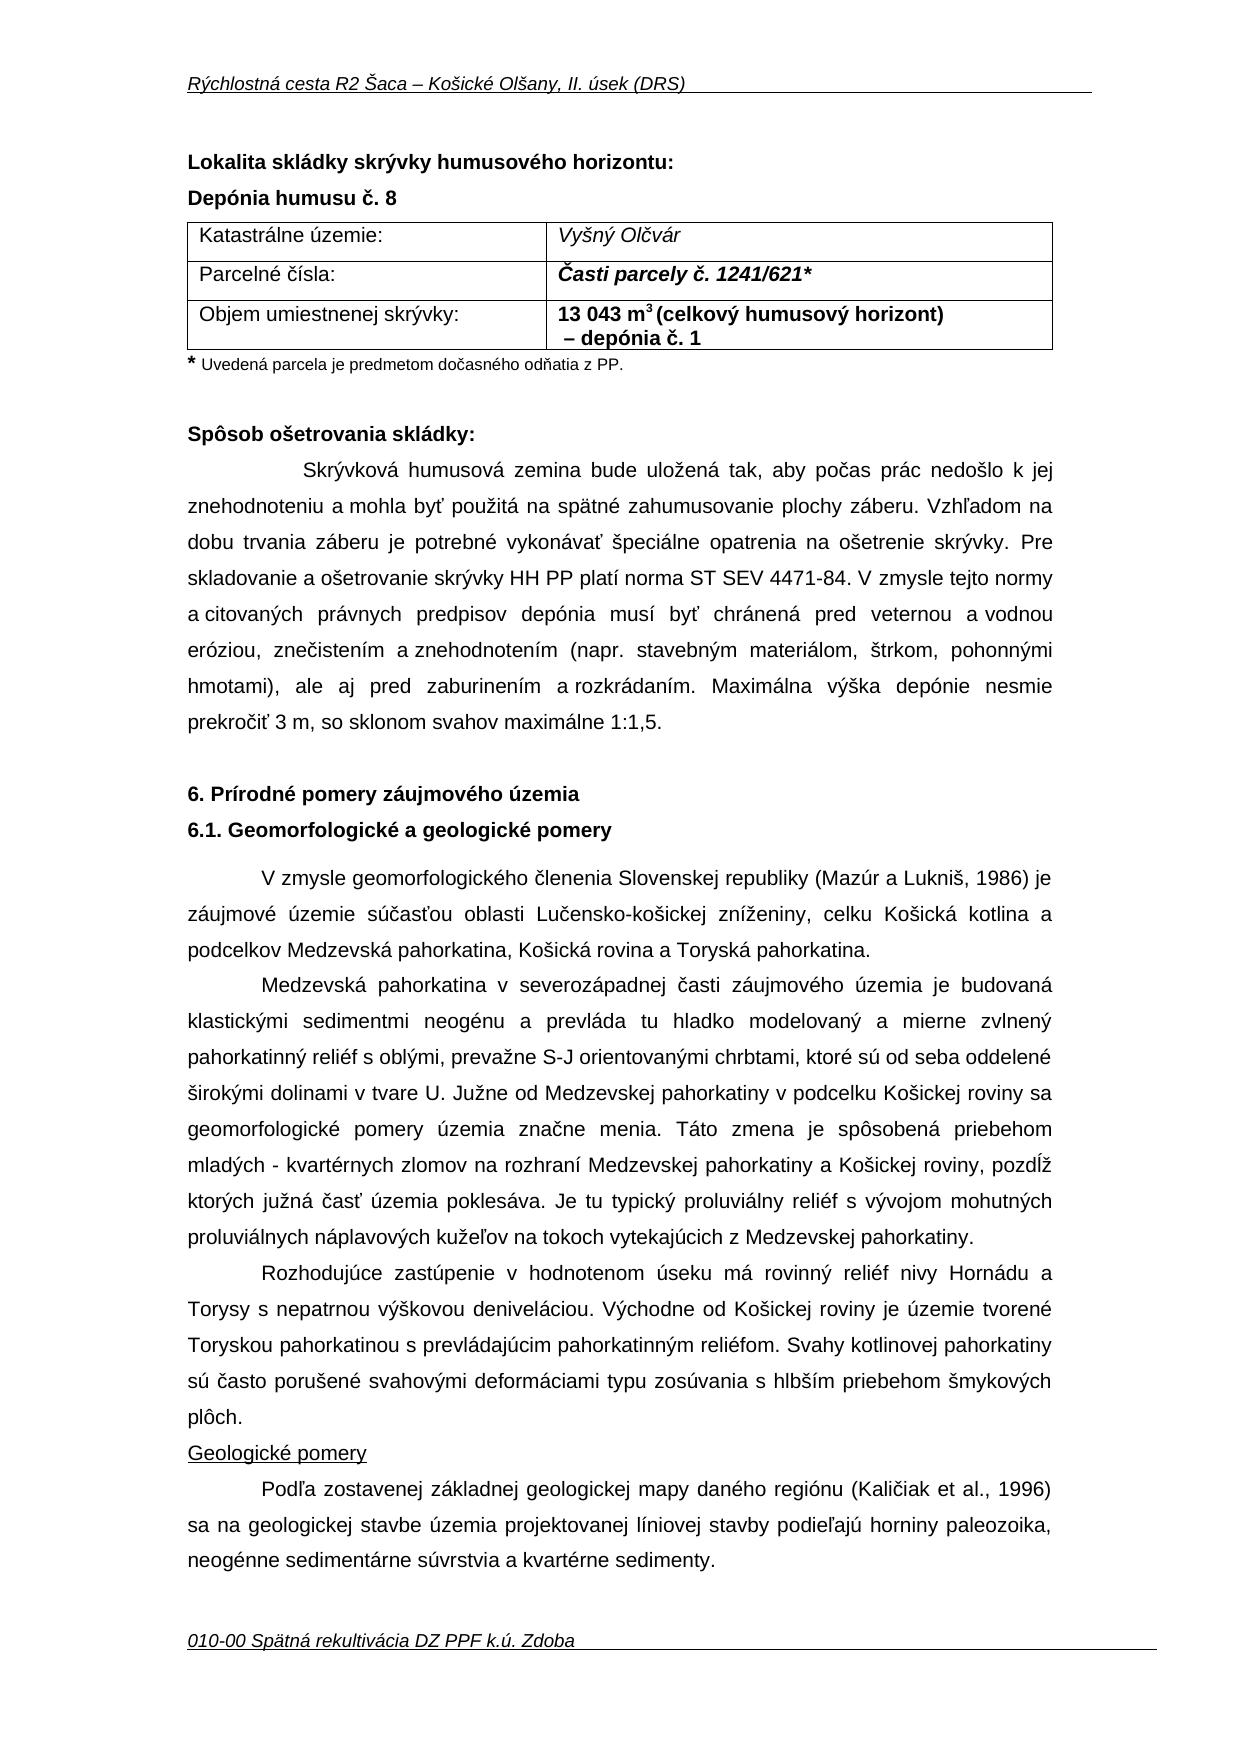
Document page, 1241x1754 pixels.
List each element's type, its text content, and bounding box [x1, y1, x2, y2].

table_cell Parcelné čísla: [188, 262, 546, 300]
table_header Katastrálne územie: [188, 223, 546, 261]
table_header Vyšný Olčvár [547, 223, 1052, 261]
text * Uvedená parcela je predmetom dočasného odňatia z PP. [187, 350, 1053, 374]
table_cell 13 043 m3 (celkový humusový horizont) – depónia č. 1 [547, 301, 1052, 349]
text Podľa zostavenej základnej geologickej mapy daného regiónu (Kaličiak et al., 1996) sa na geologickej stavbe územia projektovanej líniovej stavby podieľajú horniny paleozoika, neogénne sedimentárne súvrstvia a kvartérne sedimenty. [187, 1476, 1053, 1572]
text 6. Prírodné pomery záujmového územia [187, 782, 1053, 806]
text V zmysle geomorfologického členenia Slovenskej republiky (Mazúr a Lukniš, 1986) je záujmové územie súčasťou oblasti Lučensko-košickej zníženiny, celku Košická kotlina a podcelkov Medzevská pahorkatina, Košická rovina a Toryská pahorkatina. [187, 866, 1053, 961]
table_cell Objem umiestnenej skrývky: [188, 301, 546, 349]
table_cell Časti parcely č. 1241/621* [547, 262, 1052, 300]
text Skrývková humusová zemina bude uložená tak, aby počas prác nedošlo k jej znehodnoteniu a mohla byť použitá na spätné zahumusovanie plochy záberu. Vzhľadom na dobu trvania záberu je potrebné vykonávať špeciálne opatrenia na ošetrenie skrývky. Pre skladovanie a ošetrovanie skrývky HH PP platí norma ST SEV 4471-84. V zmysle tejto normy a citovaných právnych predpisov depónia musí byť chránená pred veternou a vodnou eróziou, znečistením a znehodnotením (napr. stavebným materiálom, štrkom, pohonnými hmotami), ale aj pred zaburinením a rozkrádaním. Maximálna výška depónie nesmie prekročiť , so sklonom svahov maximálne 1:1,5. [187, 458, 1053, 734]
text Rozhodujúce zastúpenie v hodnotenom úseku má rovinný reliéf nivy Hornádu a Torysy s nepatrnou výškovou deniveláciou. Východne od Košickej roviny je územie tvorené Toryskou pahorkatinou s prevládajúcim pahorkatinným reliéfom. Svahy kotlinovej pahorkatiny sú často porušené svahovými deformáciami typu zosúvania s hlbším priebehom šmykových plôch. [187, 1261, 1053, 1428]
text 6.1. Geomorfologické a geologické pomery [187, 818, 1053, 842]
text Depónia humusu č. 8 [187, 186, 1053, 210]
text Lokalita skládky skrývky humusového horizontu: [187, 150, 1053, 174]
text Geologické pomery [187, 1441, 1053, 1464]
text Medzevská pahorkatina v severozápadnej časti záujmového územia je budovaná klastickými sedimentmi neogénu a prevláda tu hladko modelovaný a mierne zvlnený pahorkatinný reliéf s oblými, prevažne S-J orientovanými chrbtami, ktoré sú od seba oddelené širokými dolinami v tvare U. Južne od Medzevskej pahorkatiny v podcelku Košickej roviny sa geomorfologické pomery územia značne menia. Táto zmena je spôsobená priebehom mladých - kvartérnych zlomov na rozhraní Medzevskej pahorkatiny a Košickej roviny, pozdĺž ktorých južná časť územia poklesáva. Je tu typický proluviálny reliéf s vývojom mohutných proluviálnych náplavových kužeľov na tokoch vytekajúcich z Medzevskej pahorkatiny. [187, 973, 1053, 1249]
text Spôsob ošetrovania skládky: [187, 422, 1053, 446]
